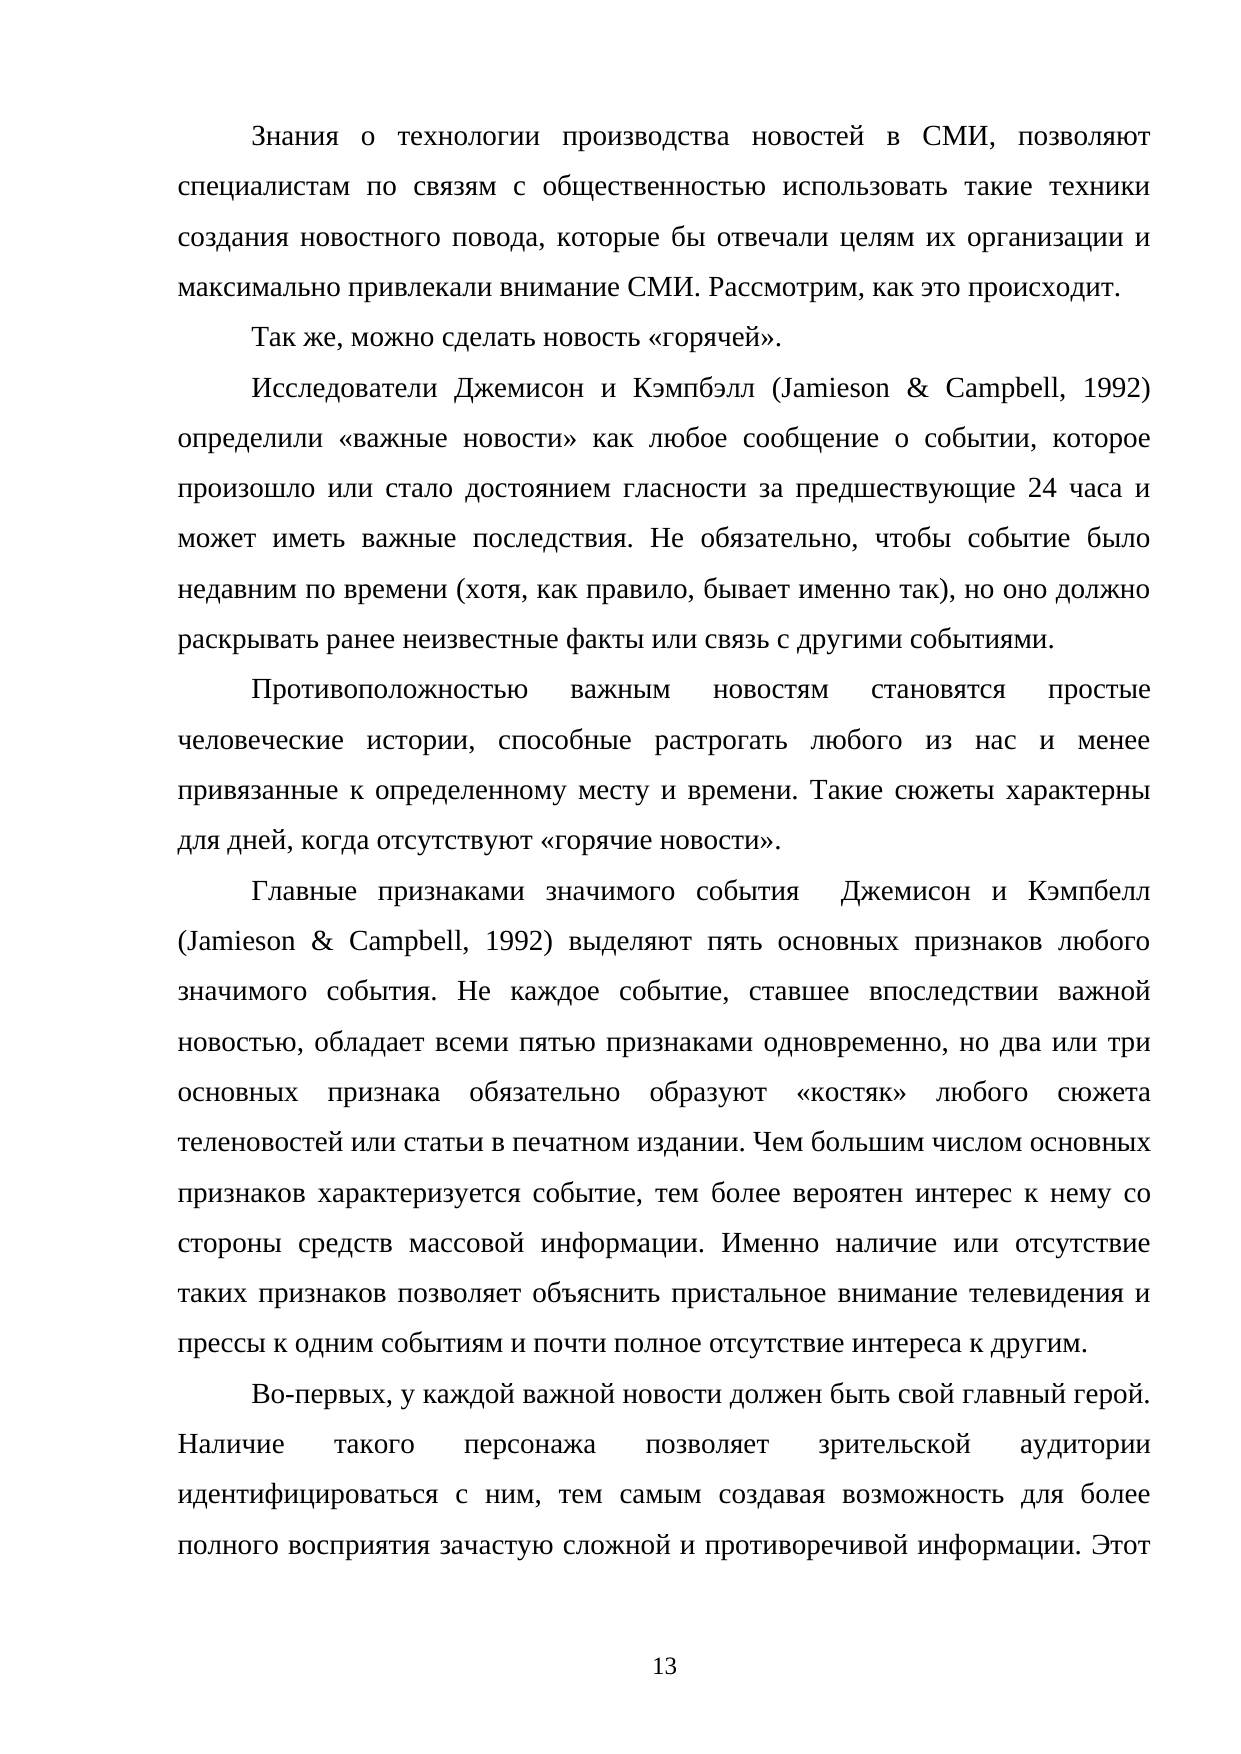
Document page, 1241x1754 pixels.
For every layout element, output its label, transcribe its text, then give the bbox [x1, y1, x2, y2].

text Главные признаками значимого события Джемисон и Кэмпбелл (Jamieson & Campbell, 1992) выделяют пять основных признаков любого значимого события. Не каждое событие, ставшее впоследствии важной новостью, обладает всеми пятью признаками одновременно, но два или три основных признака обязательно образуют «костяк» любого сюжета теленовостей или статьи в печатном издании. Чем большим числом основных признаков характеризуется событие, тем более вероятен интерес к нему со стороны средств массовой информации. Именно наличие или отсутствие таких признаков позволяет объяснить пристальное внимание телевидения и прессы к одним событиям и почти полное отсутствие интереса к другим. [177, 873, 1152, 1359]
text Противоположностью важным новостям становятся простые человеческие истории, способные растрогать любого из нас и менее привязанные к определенному месту и времени. Такие сюжеты характерны для дней, когда отсутствуют «горячие новости». [177, 672, 1152, 856]
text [177, 1376, 1152, 1560]
text Так же, можно сделать новость «горячей». [177, 319, 1152, 353]
text Исследователи Джемисон и Кэмпбэлл (Jamieson & Campbell, 1992) определили «важные новости» как любое сообщение о событии, которое произошло или стало достоянием гласности за предшествующие 24 часа и может иметь важные последствия. Не обязательно, чтобы событие было недавним по времени (хотя, как правило, бывает именно так), но оно должно раскрывать ранее неизвестные факты или связь с другими событиями. [177, 370, 1152, 655]
text Знания о технологии производства новостей в СМИ, позволяют специалистам по связям с общественностью использовать такие техники создания новостного повода, которые бы отвечали целям их организации и максимально привлекали внимание СМИ. Рассмотрим, как это происходит. [177, 118, 1152, 303]
